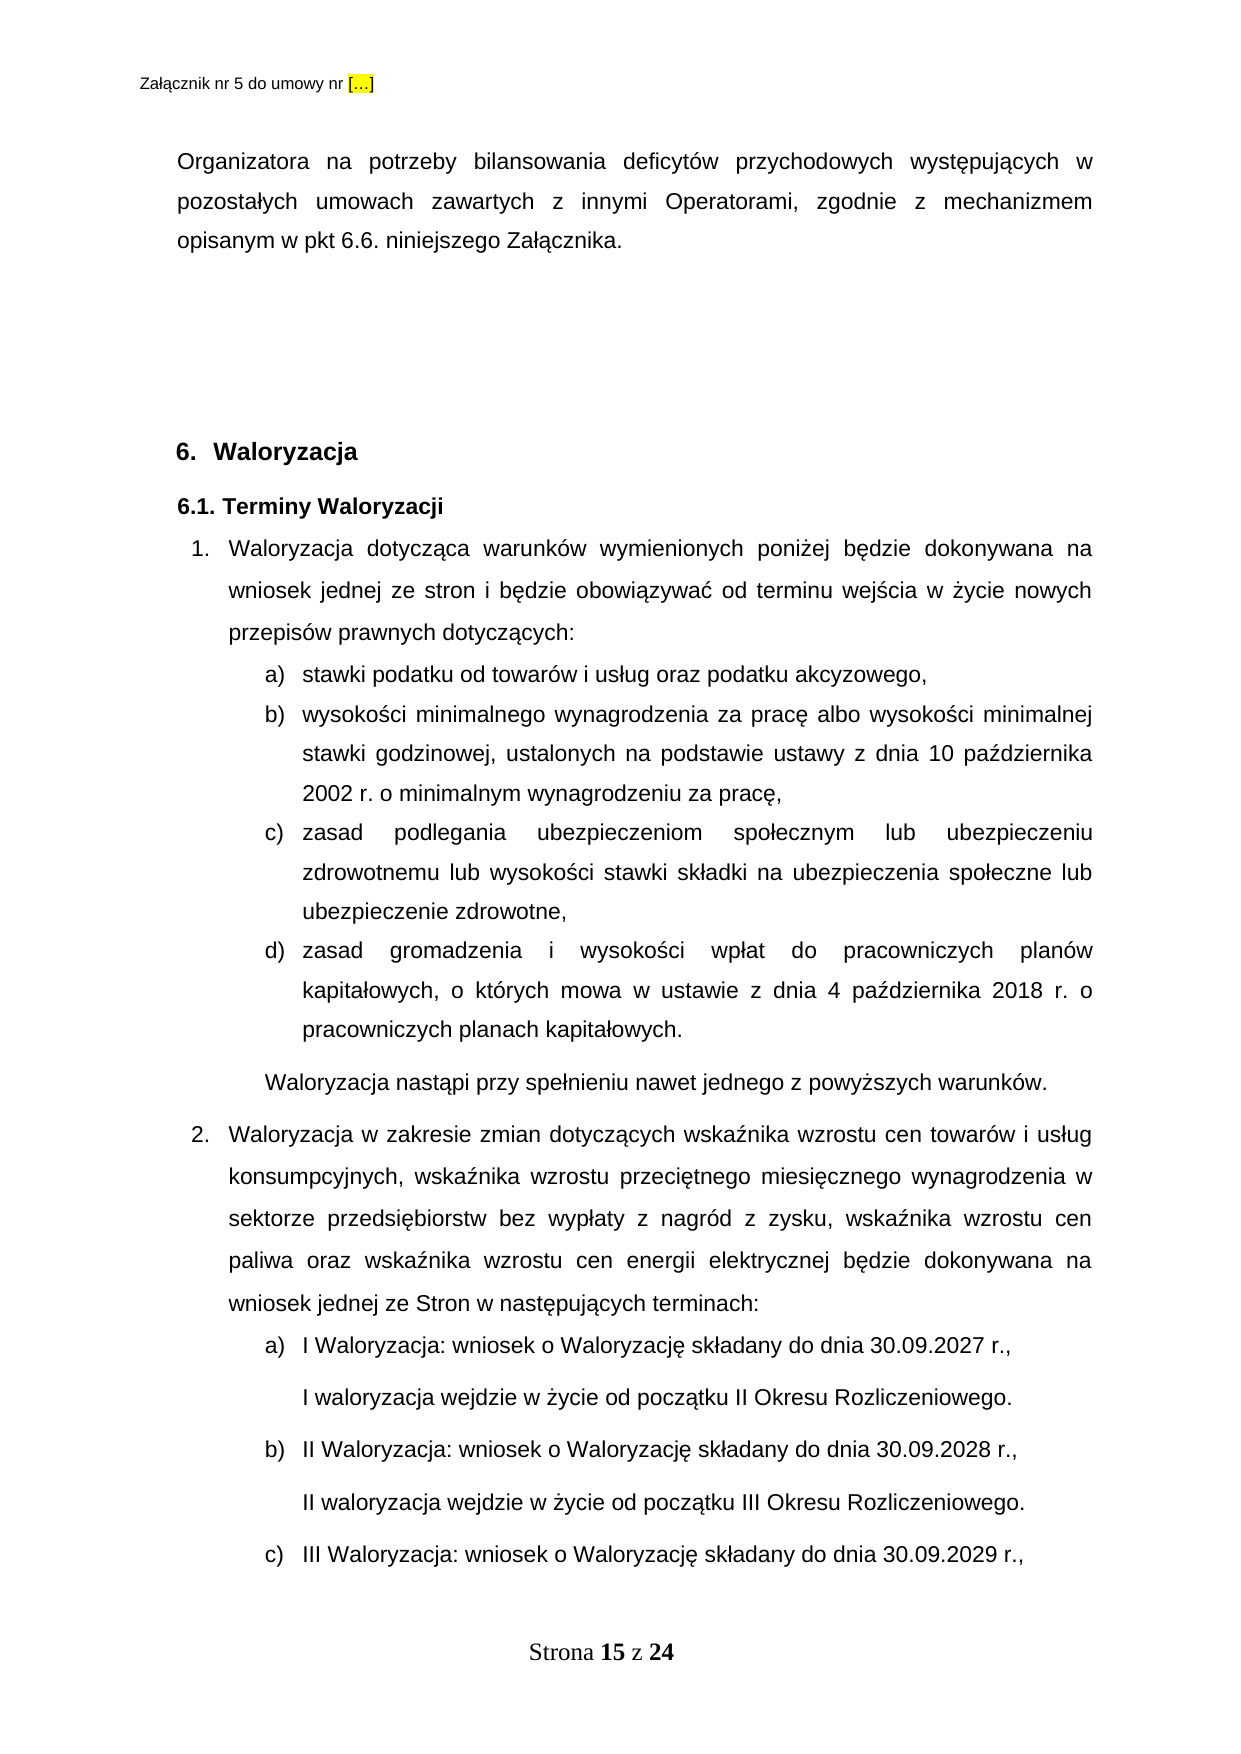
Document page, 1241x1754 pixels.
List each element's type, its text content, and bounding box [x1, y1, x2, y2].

list II Waloryzacja: wniosek o Waloryzację składany do dnia 30.09.2028 r., [264, 1436, 1093, 1463]
list Waloryzacja w zakresie zmian dotyczących wskaźnika wzrostu cen towarów i usług konsumpcyjnych, wskaźnika wzrostu przeciętnego miesięcznego wynagrodzenia w sektorze przedsiębiorstw bez wypłaty z nagród z zysku, wskaźnika wzrostu cen paliwa oraz wskaźnika wzrostu cen energii elektrycznej będzie dokonywana na wniosek jednej ze Stron w następujących terminach: [191, 1121, 1093, 1316]
text Waloryzacja nastąpi przy spełnieniu nawet jednego z powyższych warunków. [228, 1069, 1093, 1095]
list zasad podlegania ubezpieczeniom społecznym lub ubezpieczeniu zdrowotnemu lub wysokości stawki składki na ubezpieczenia społeczne lub ubezpieczenie zdrowotne, [264, 819, 1093, 924]
text I waloryzacja wejdzie w życie od początku II Okresu Rozliczeniowego. [244, 1384, 1093, 1410]
list Terminy Waloryzacji [177, 493, 1093, 519]
list III Waloryzacja: wniosek o Waloryzację składany do dnia 30.09.2029 r., [264, 1541, 1093, 1568]
text II waloryzacja wejdzie w życie od początku III Okresu Rozliczeniowego. [244, 1489, 1093, 1515]
subtitle Waloryzacja [176, 437, 1093, 466]
list zasad gromadzenia i wysokości wpłat do pracowniczych planów kapitałowych, o których mowa w ustawie z dnia 4 października 2018 r. o pracowniczych planach kapitałowych. [264, 937, 1093, 1043]
list Waloryzacja dotycząca warunków wymienionych poniżej będzie dokonywana na wniosek jednej ze stron i będzie obowiązywać od terminu wejścia w życie nowych przepisów prawnych dotyczących: [191, 535, 1093, 645]
list stawki podatku od towarów i usług oraz podatku akcyzowego, [264, 661, 1093, 687]
list I Waloryzacja: wniosek o Waloryzację składany do dnia 30.09.2027 r., [264, 1332, 1093, 1358]
list wysokości minimalnego wynagrodzenia za pracę albo wysokości minimalnej stawki godzinowej, ustalonych na podstawie ustawy z dnia 10 października 2002 r. o minimalnym wynagrodzeniu za pracę, [264, 701, 1093, 806]
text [177, 148, 1093, 253]
